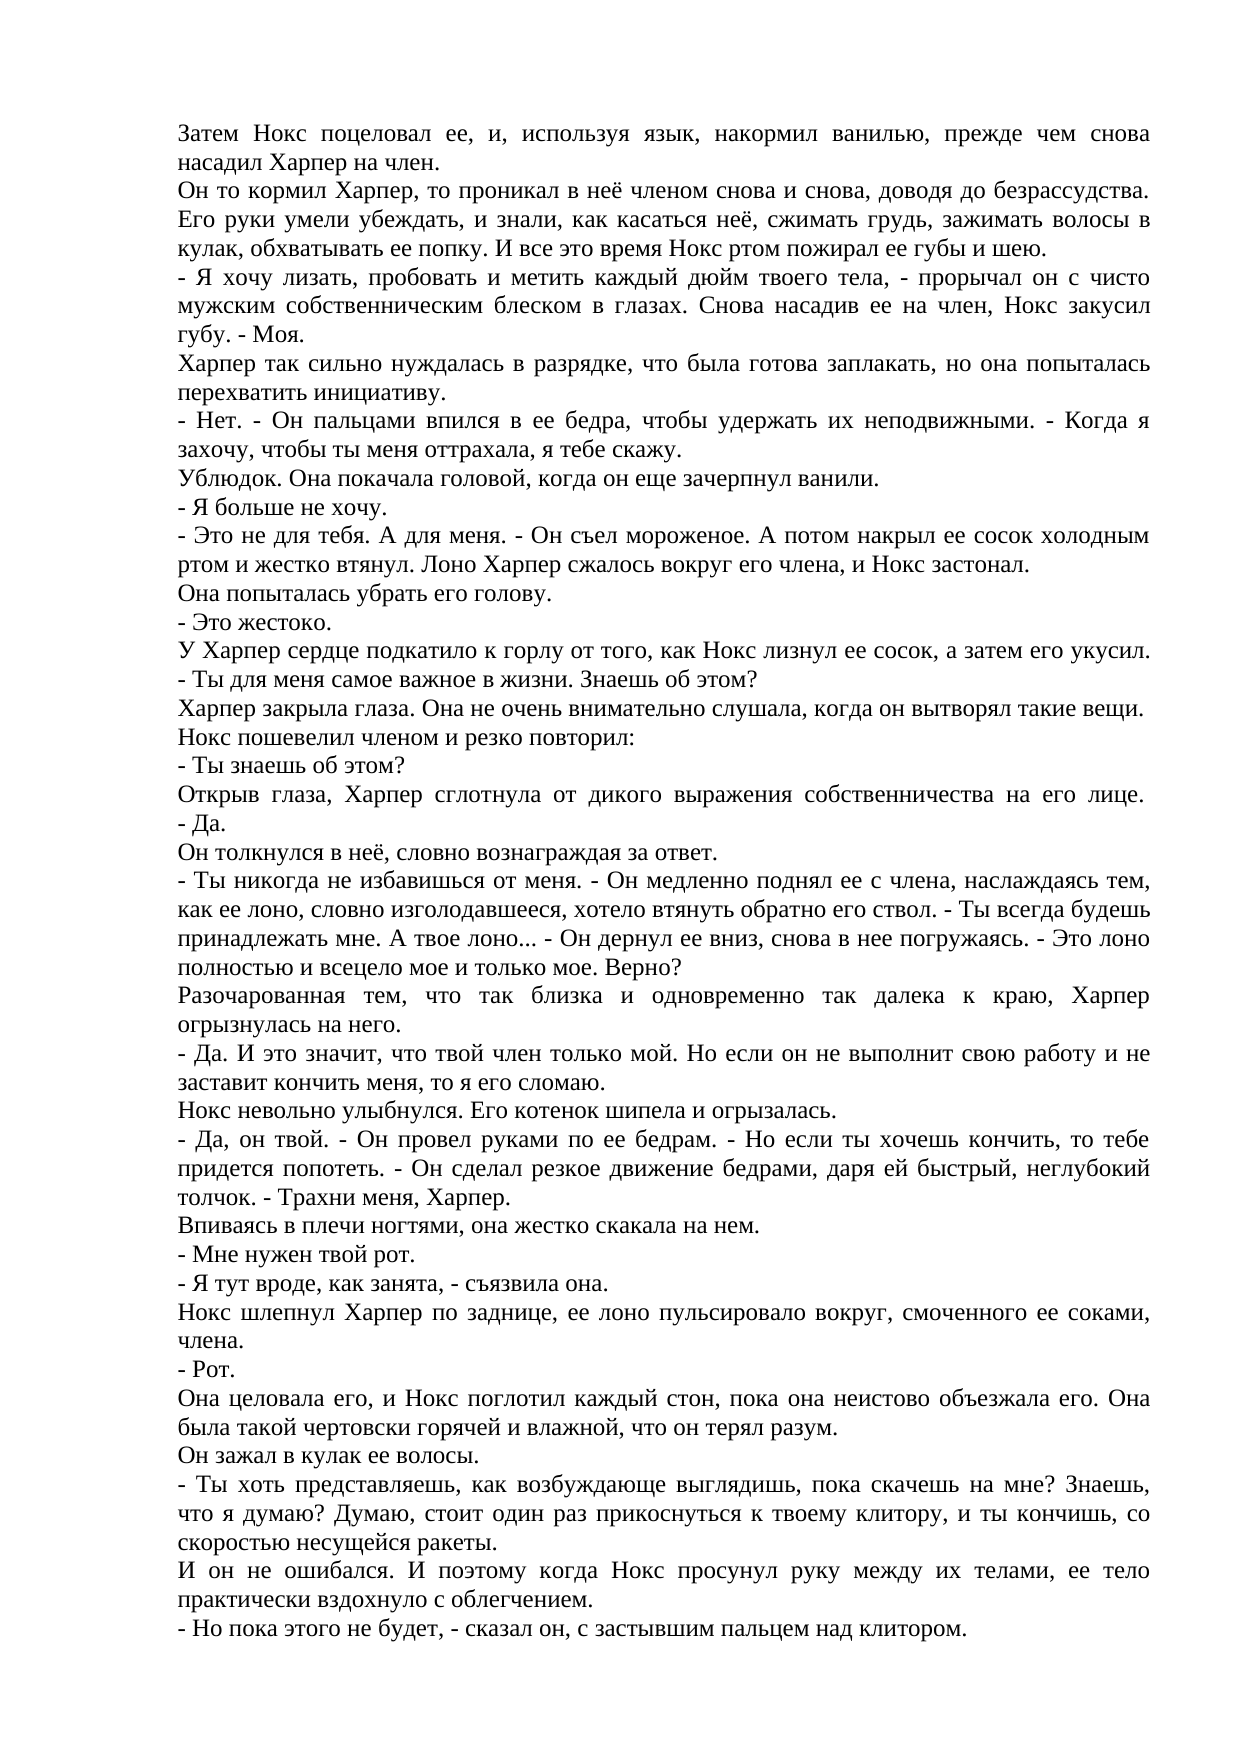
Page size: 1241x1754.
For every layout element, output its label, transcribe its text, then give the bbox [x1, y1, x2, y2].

text Впиваясь в плечи ногтями, она жестко скакала на нем. [177, 1211, 1152, 1239]
text - Да, он твой. - Он провел руками по ее бедрам. - Но если ты хочешь кончить, то тебе придется попотеть. - Он сделал резкое движение бедрами, даря ей быстрый, неглубокий толчок. - Трахни меня, Харпер. [177, 1124, 1152, 1211]
text Затем Нокс поцеловал ее, и, используя язык, накормил ванилью, прежде чем снова насадил Харпер на член. [177, 118, 1152, 176]
text - Я тут вроде, как занята, - съязвила она. [177, 1268, 1152, 1297]
text Харпер так сильно нуждалась в разрядке, что была готова заплакать, но она попыталась перехватить инициативу. [177, 348, 1152, 406]
text Он то кормил Харпер, то проникал в неё членом снова и снова, доводя до безрассудства. Его руки умели убеждать, и знали, как касаться неё, сжимать грудь, зажимать волосы в кулак, обхватывать ее попку. И все это время Нокс ртом пожирал ее губы и шею. [177, 176, 1152, 262]
text - Ты никогда не избавишься от меня. - Он медленно поднял ее с члена, наслаждаясь тем, как ее лоно, словно изголодавшееся, хотело втянуть обратно его ствол. - Ты всегда будешь принадлежать мне. А твое лоно... - Он дернул ее вниз, снова в нее погружаясь. - Это лоно полностью и всецело мое и только мое. Верно? [177, 866, 1152, 981]
text У Харпер сердце подкатило к горлу от того, как Нокс лизнул ее сосок, а затем его укусил. - Ты для меня самое важное в жизни. Знаешь об этом? [177, 636, 1152, 693]
text - Нет. - Он пальцами впился в ее бедра, чтобы удержать их неподвижными. - Когда я захочу, чтобы ты меня оттрахала, я тебе скажу. [177, 406, 1152, 463]
text - Я хочу лизать, пробовать и метить каждый дюйм твоего тела, - прорычал он с чисто мужским собственническим блеском в глазах. Снова насадив ее на член, Нокс закусил губу. - Моя. [177, 262, 1152, 348]
text - Это жестоко. [177, 607, 1152, 636]
text Она целовала его, и Нокс поглотил каждый стон, пока она неистово объезжала его. Она была такой чертовски горячей и влажной, что он терял разум. [177, 1383, 1152, 1441]
text Ублюдок. Она покачала головой, когда он еще зачерпнул ванили. [177, 463, 1152, 492]
text И он не ошибался. И поэтому когда Нокс просунул руку между их телами, ее тело практически вздохнуло с облегчением. [177, 1556, 1152, 1613]
text - Да. И это значит, что твой член только мой. Но если он не выполнит свою работу и не заставит кончить меня, то я его сломаю. [177, 1038, 1152, 1096]
text Открыв глаза, Харпер сглотнула от дикого выражения собственничества на его лице. - Да. [177, 779, 1152, 837]
text - Ты хоть представляешь, как возбуждающе выглядишь, пока скачешь на мне? Знаешь, что я думаю? Думаю, стоит один раз прикоснуться к твоему клитору, и ты кончишь, со скоростью несущейся ракеты. [177, 1469, 1152, 1556]
text - Ты знаешь об этом? [177, 751, 1152, 779]
text Нокс пошевелил членом и резко повторил: [177, 722, 1152, 751]
text - Мне нужен твой рот. [177, 1239, 1152, 1268]
text - Я больше не хочу. [177, 492, 1152, 521]
text Харпер закрыла глаза. Она не очень внимательно слушала, когда он вытворял такие вещи. [177, 693, 1152, 722]
text - Но пока этого не будет, - сказал он, с застывшим пальцем над клитором. [177, 1613, 1152, 1642]
text Нокс невольно улыбнулся. Его котенок шипела и огрызалась. [177, 1096, 1152, 1124]
text Она попыталась убрать его голову. [177, 578, 1152, 607]
text - Это не для тебя. А для меня. - Он съел мороженое. А потом накрыл ее сосок холодным ртом и жестко втянул. Лоно Харпер сжалось вокруг его члена, и Нокс застонал. [177, 521, 1152, 578]
text Разочарованная тем, что так близка и одновременно так далека к краю, Харпер огрызнулась на него. [177, 981, 1152, 1038]
text Он зажал в кулак ее волосы. [177, 1441, 1152, 1469]
text Нокс шлепнул Харпер по заднице, ее лоно пульсировало вокруг, смоченного ее соками, члена. - Рот. [177, 1297, 1152, 1383]
text Он толкнулся в неё, словно вознаграждая за ответ. [177, 837, 1152, 866]
